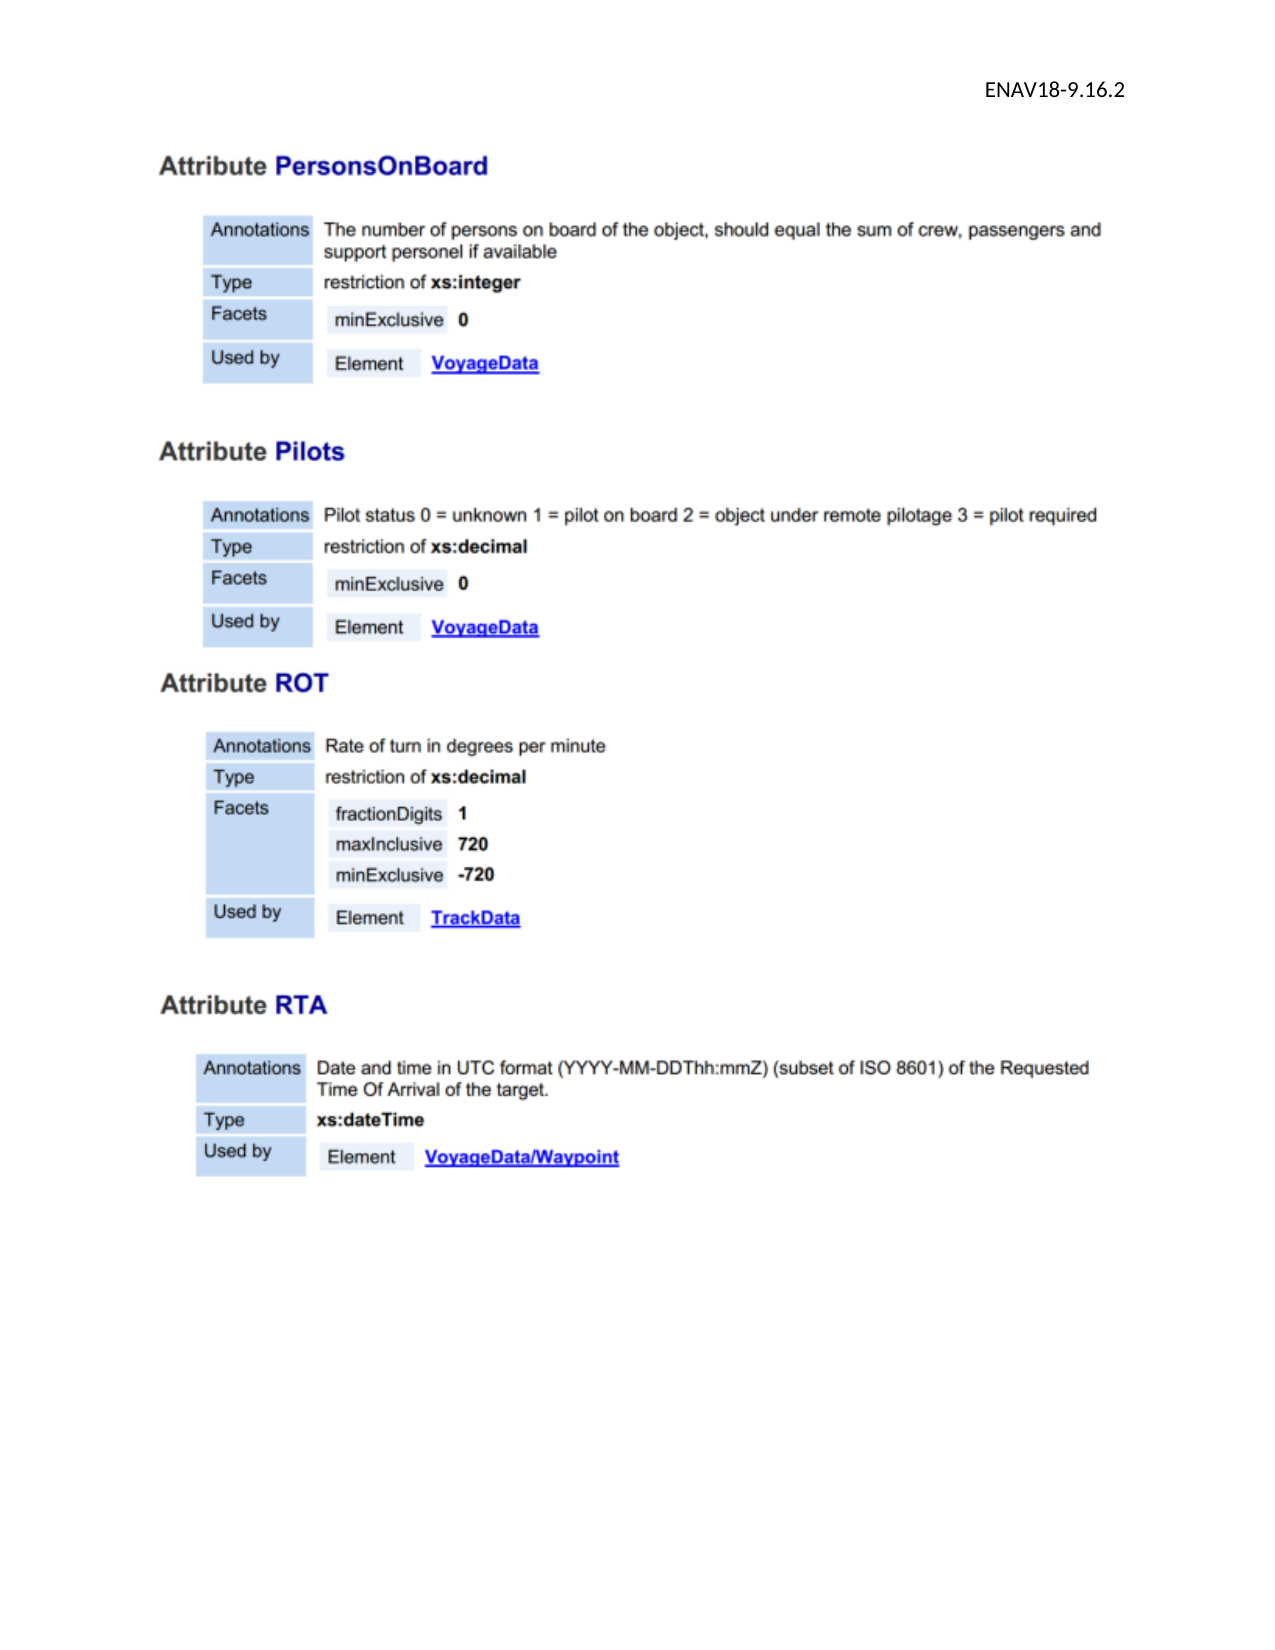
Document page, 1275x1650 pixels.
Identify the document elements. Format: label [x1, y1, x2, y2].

picture [150, 660, 1109, 1183]
picture [150, 150, 1109, 657]
